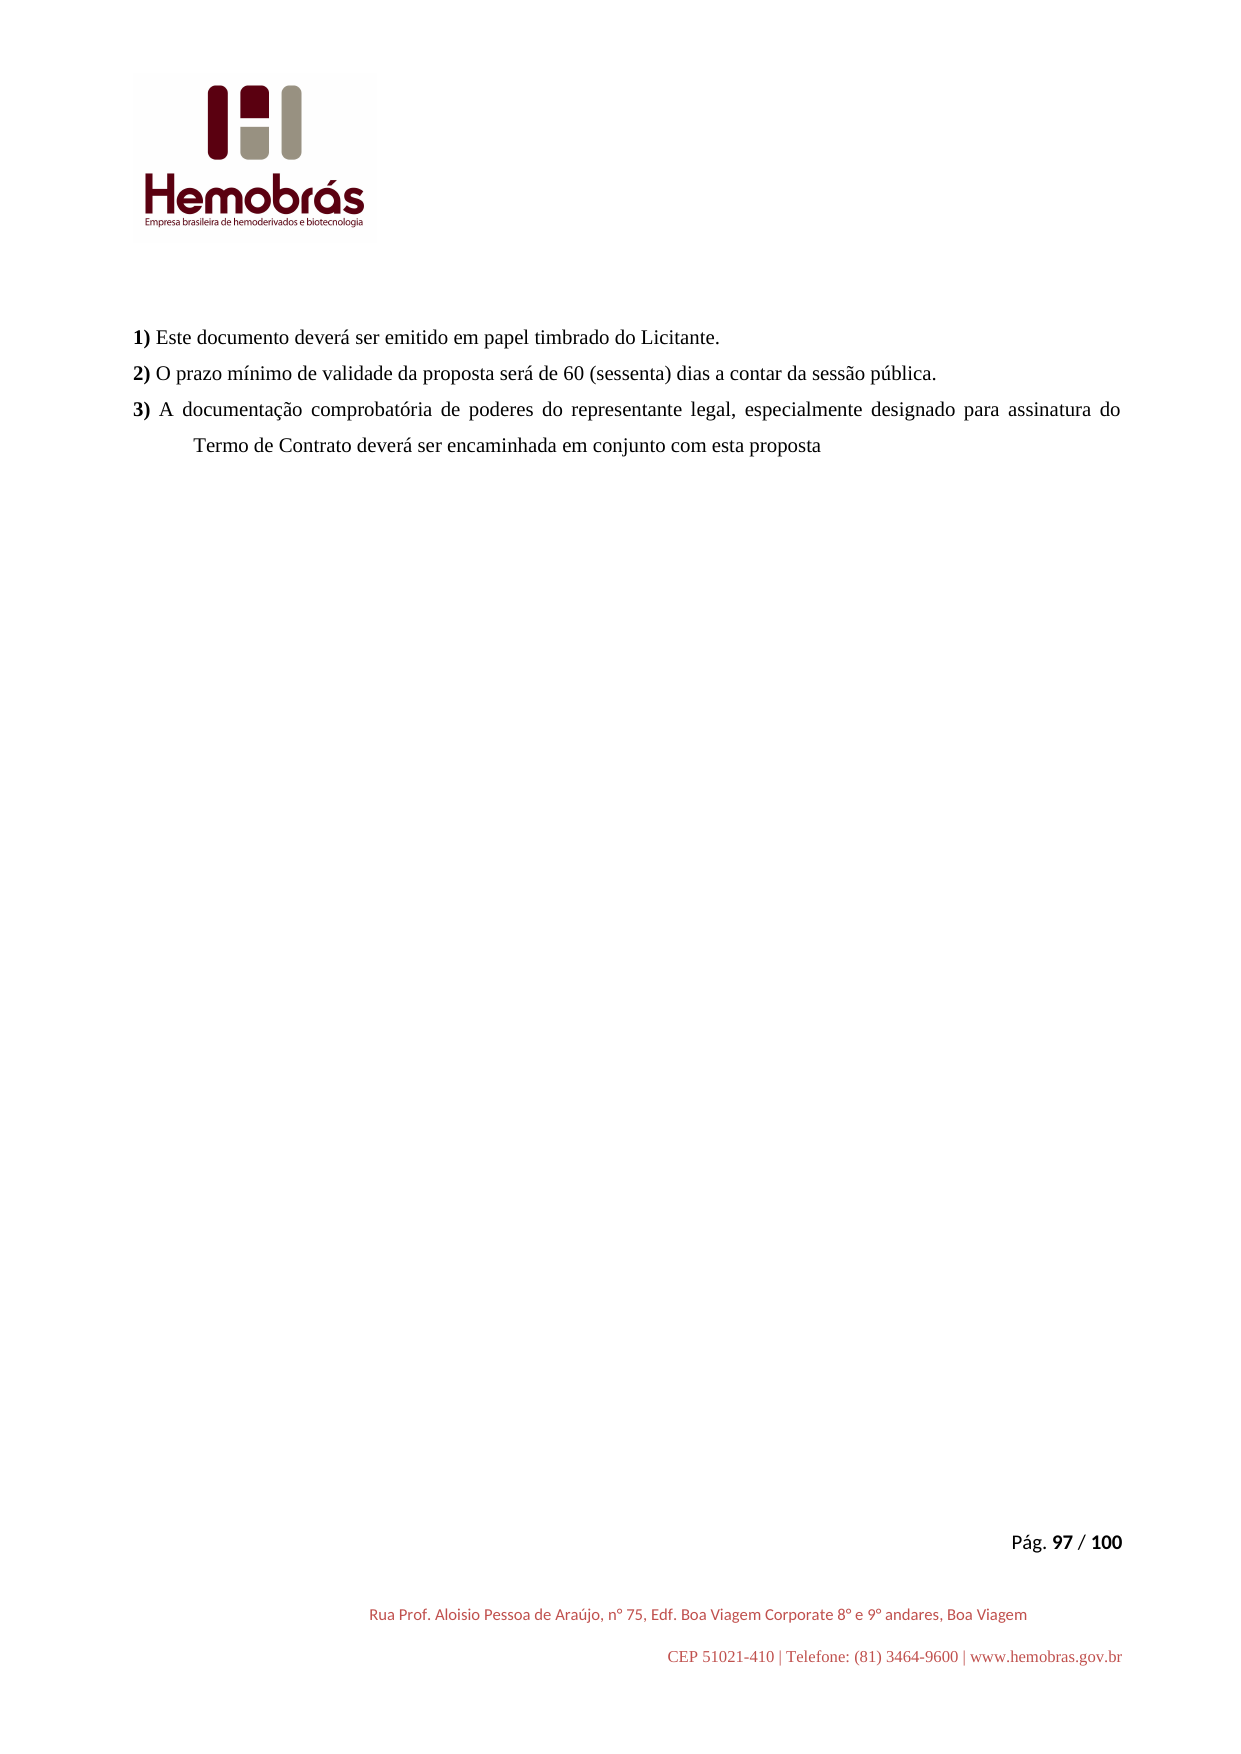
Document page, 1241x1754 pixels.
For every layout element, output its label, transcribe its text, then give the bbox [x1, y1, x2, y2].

text 3) A documentação comprobatória de poderes do representante legal, especialmente designado para assinatura do Termo de Contrato deverá ser encaminhada em conjunto com esta proposta [133, 397, 1122, 457]
picture [132, 73, 377, 243]
text 1) Este documento deverá ser emitido em papel timbrado do Licitante. [133, 325, 1122, 349]
text 2) O prazo mínimo de validade da proposta será de 60 (sessenta) dias a contar da sessão pública. [133, 361, 1122, 385]
